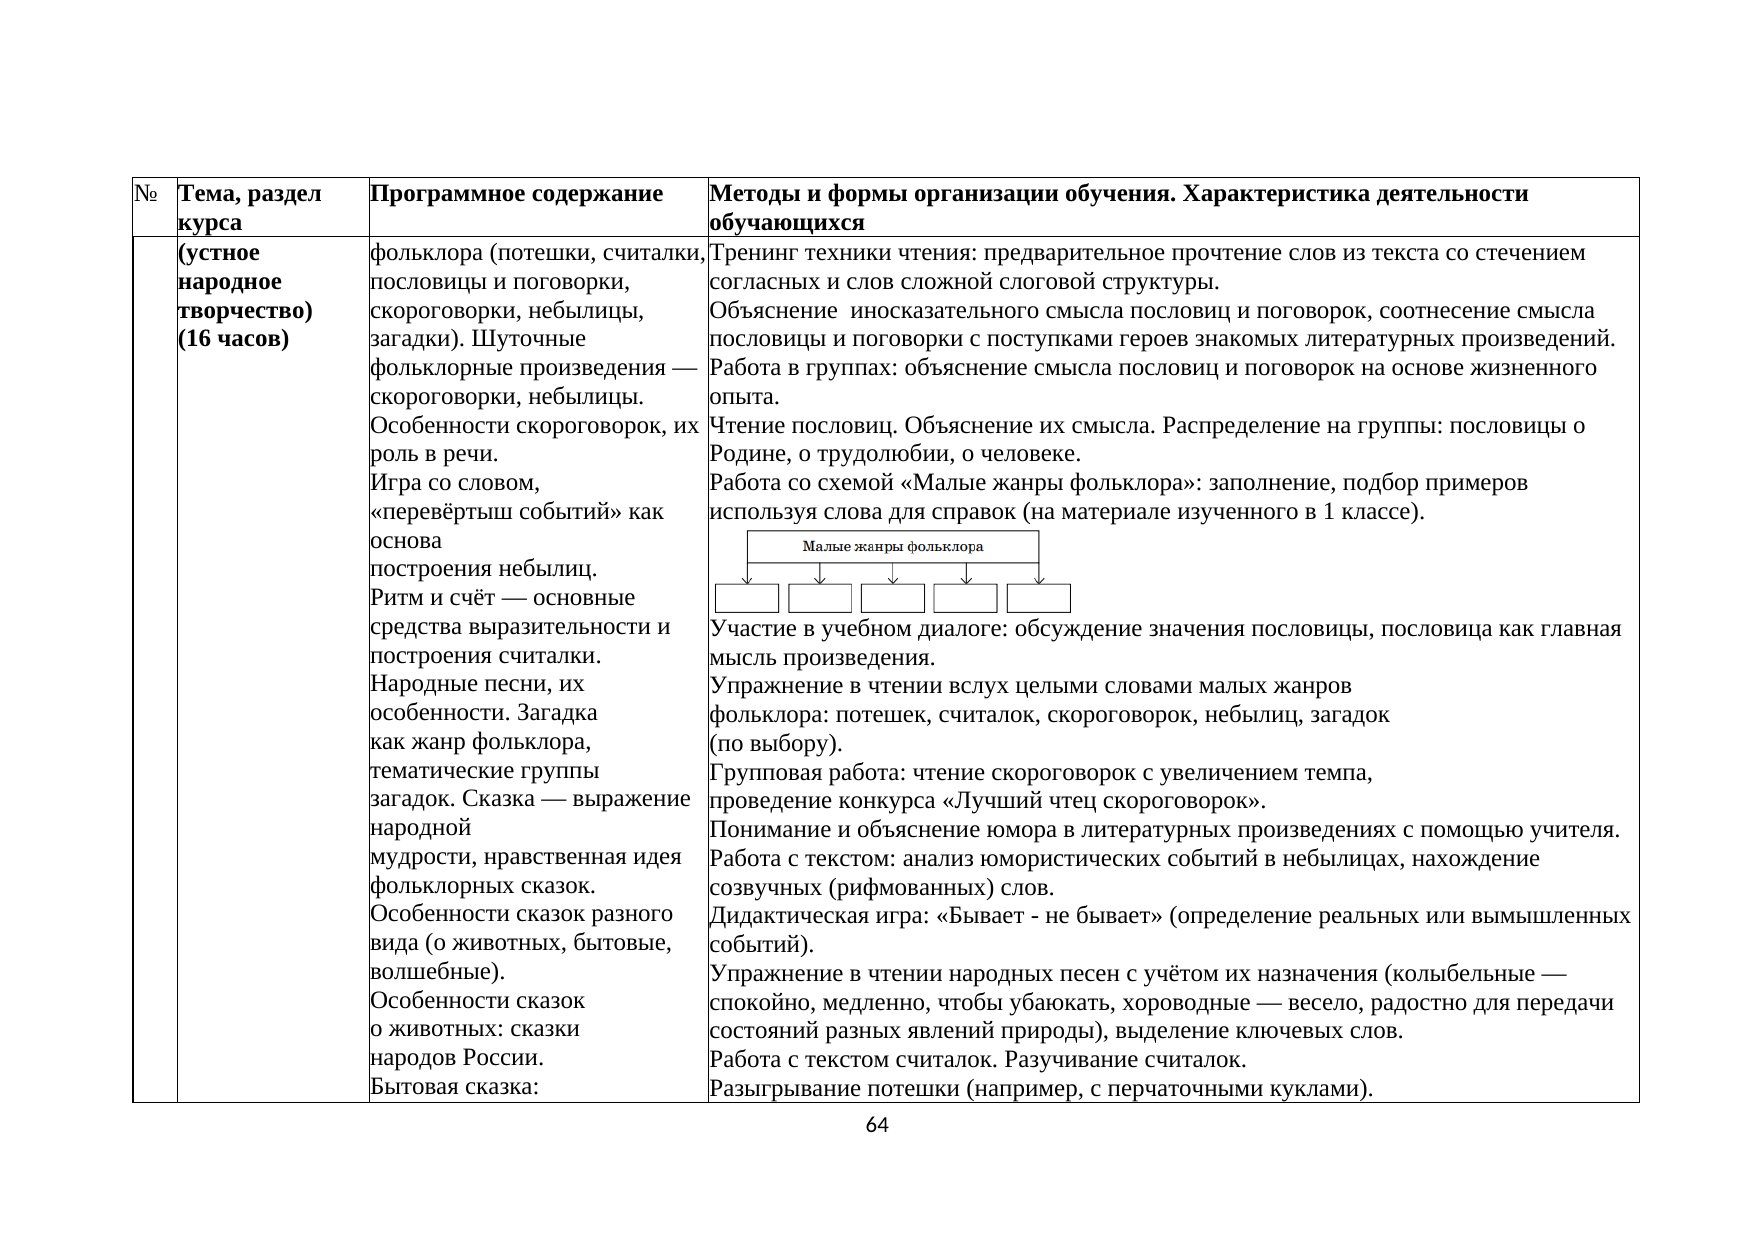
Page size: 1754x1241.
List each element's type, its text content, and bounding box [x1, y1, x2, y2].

table_header Программное содержание [370, 178, 708, 236]
table_header Методы и формы организации обучения. Характеристика деятельности обучающихся [709, 178, 1639, 236]
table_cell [709, 237, 1639, 1102]
table_cell 2 [134, 237, 177, 1102]
table_header № [133, 178, 177, 236]
picture [709, 524, 1075, 614]
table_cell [370, 237, 708, 1102]
table_header Тема, раздел курса [178, 178, 369, 236]
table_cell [178, 237, 369, 1102]
